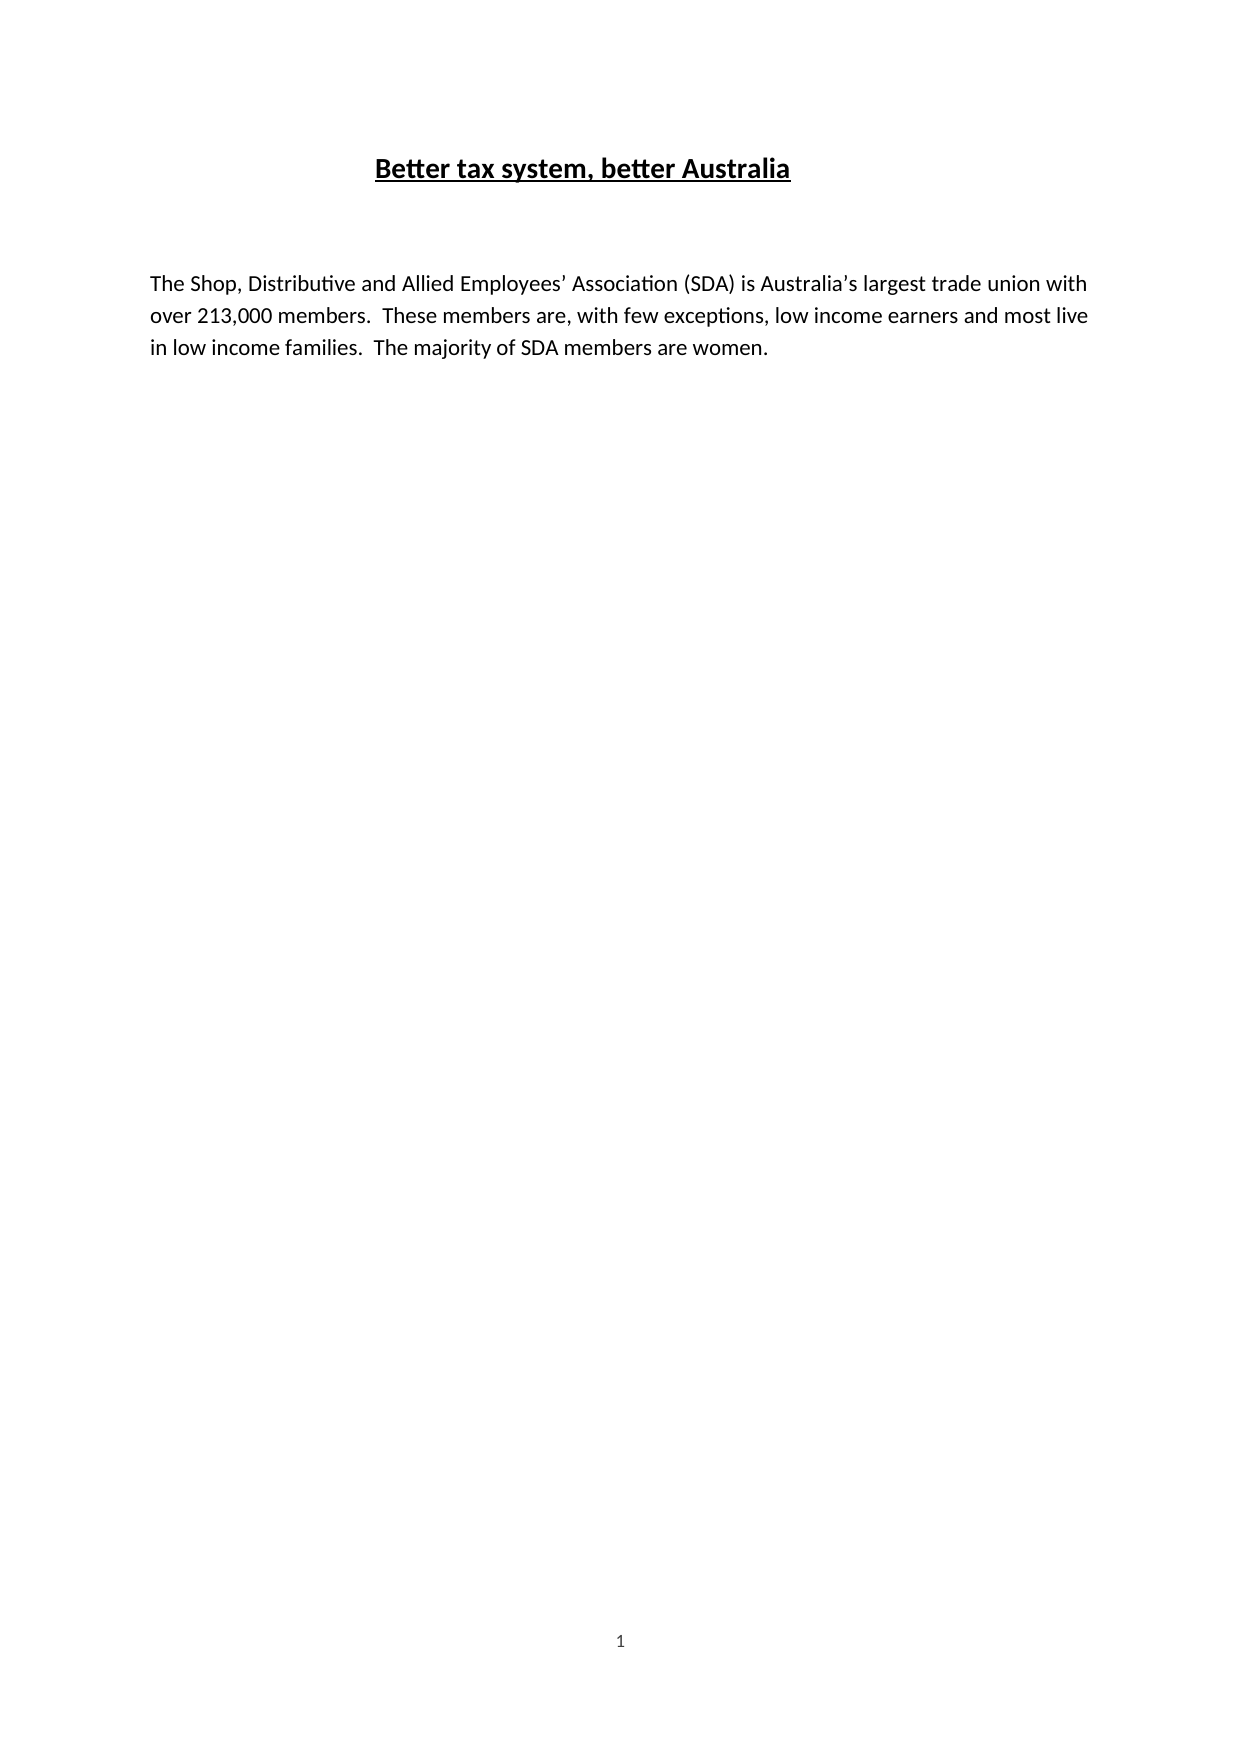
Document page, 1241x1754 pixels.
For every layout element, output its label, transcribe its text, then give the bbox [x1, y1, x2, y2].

text Better tax system, better Australia [300, 150, 1090, 186]
text The Shop, Distributive and Allied Employees’ Association (SDA) is Australia’s largest trade union with over 213,000 members. These members are, with few exceptions, low income earners and most live in low income families. The majority of SDA members are women. [150, 269, 1090, 361]
